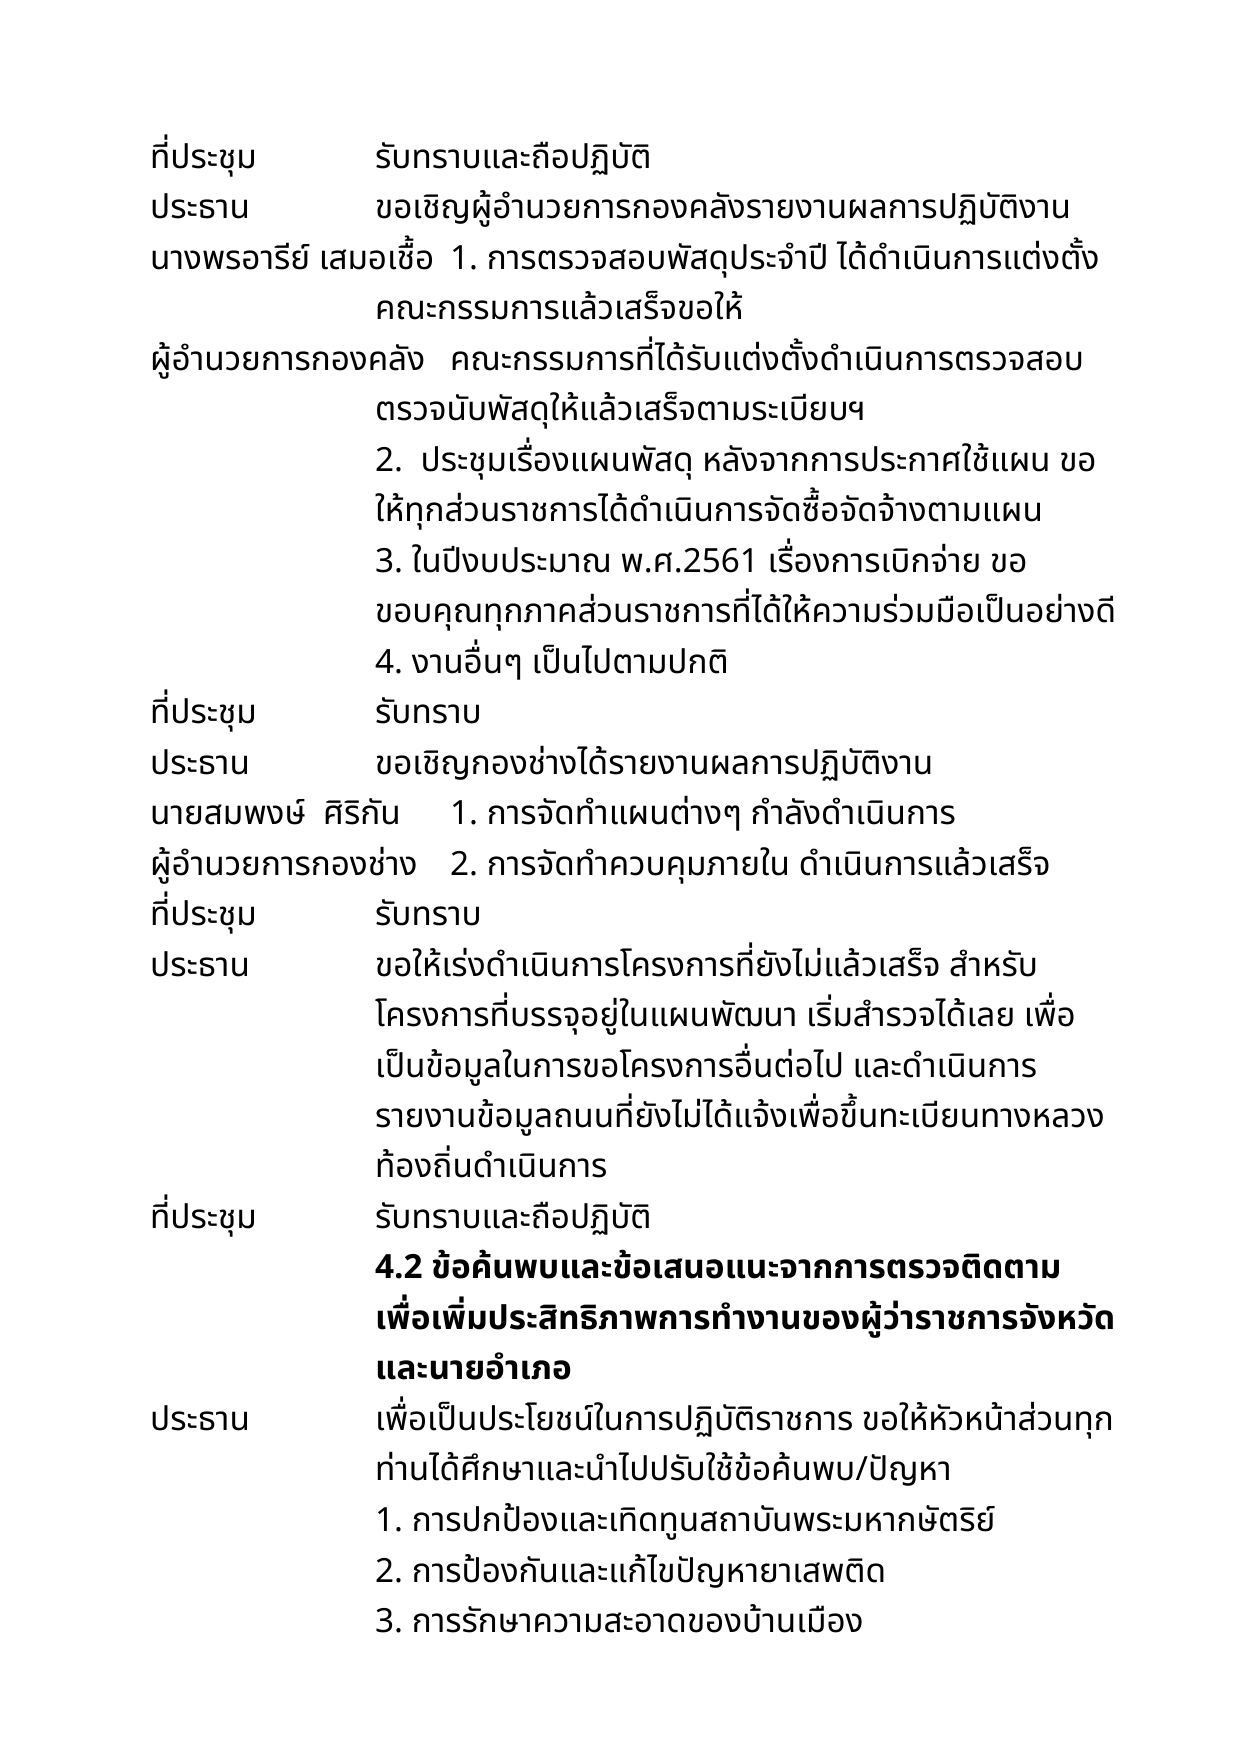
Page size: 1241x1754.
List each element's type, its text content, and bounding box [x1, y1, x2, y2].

text 4.2 ข้อค้นพบและข้อเสนอแนะจากการตรวจติดตาม เพื่อเพิ่มประสิทธิภาพการทำงานของผู้ว่าราชการจังหวัดและนายอำเภอ [375, 1243, 1122, 1395]
text 1. การปกป้องและเทิดทูนสถาบันพระมหากษัตริย์ [150, 1496, 1122, 1546]
text ผู้อำนวยการกองช่าง 2. การจัดทำควบคุมภายใน ดำเนินการแล้วเสร็จ [150, 840, 1122, 890]
text 2. การป้องกันและแก้ไขปัญหายาเสพติด [150, 1546, 1122, 1597]
text 3. การรักษาความสะอาดของบ้านเมือง [150, 1597, 1122, 1648]
text ประธาน ขอให้เร่งดำเนินการโครงการที่ยังไม่แล้วเสร็จ สำหรับโครงการที่บรรจุอยู่ในแผนพัฒนา เริ่มสำรวจได้เลย เพื่อเป็นข้อมูลในการขอโครงการอื่นต่อไป และดำเนินการรายงานข้อมูลถนนที่ยังไม่ได้แจ้งเพื่อขึ้นทะเบียนทางหลวงท้องถิ่นดำเนินการ [150, 941, 1122, 1193]
text ผู้อำนวยการกองคลัง คณะกรรมการที่ได้รับแต่งตั้งดำเนินการตรวจสอบ ตรวจนับพัสดุให้แล้วเสร็จตามระเบียบฯ [150, 335, 1122, 436]
text นางพรอารีย์ เสมอเชื้อ 1. การตรวจสอบพัสดุประจำปี ได้ดำเนินการแต่งตั้งคณะกรรมการแล้วเสร็จขอให้ [150, 234, 1122, 335]
text ที่ประชุม รับทราบ [150, 688, 1122, 739]
text ที่ประชุม รับทราบและถือปฏิบัติ [150, 133, 1122, 183]
text ที่ประชุม รับทราบ [150, 890, 1122, 941]
text ที่ประชุม รับทราบและถือปฏิบัติ [150, 1193, 1122, 1243]
text ประธาน ขอเชิญกองช่างได้รายงานผลการปฏิบัติงาน [150, 739, 1122, 789]
text 3. ในปีงบประมาณ พ.ศ.2561 เรื่องการเบิกจ่าย ขอขอบคุณทุกภาคส่วนราชการที่ได้ให้ความร่วมมือเป็นอย่างดี [150, 537, 1122, 638]
text 4. งานอื่นๆ เป็นไปตามปกติ [150, 638, 1122, 688]
text ประธาน เพื่อเป็นประโยชน์ในการปฏิบัติราชการ ขอให้หัวหน้าส่วนทุกท่านได้ศึกษาและนำไปปรับใช้ข้อค้นพบ/ปัญหา [150, 1395, 1122, 1496]
text 2. ประชุมเรื่องแผนพัสดุ หลังจากการประกาศใช้แผน ขอให้ทุกส่วนราชการได้ดำเนินการจัดซื้อจัดจ้างตามแผน [150, 436, 1122, 537]
text ประธาน ขอเชิญผู้อำนวยการกองคลังรายงานผลการปฏิบัติงาน [150, 183, 1122, 234]
text นายสมพงษ์ ศิริกัน 1. การจัดทำแผนต่างๆ กำลังดำเนินการ [150, 789, 1122, 840]
